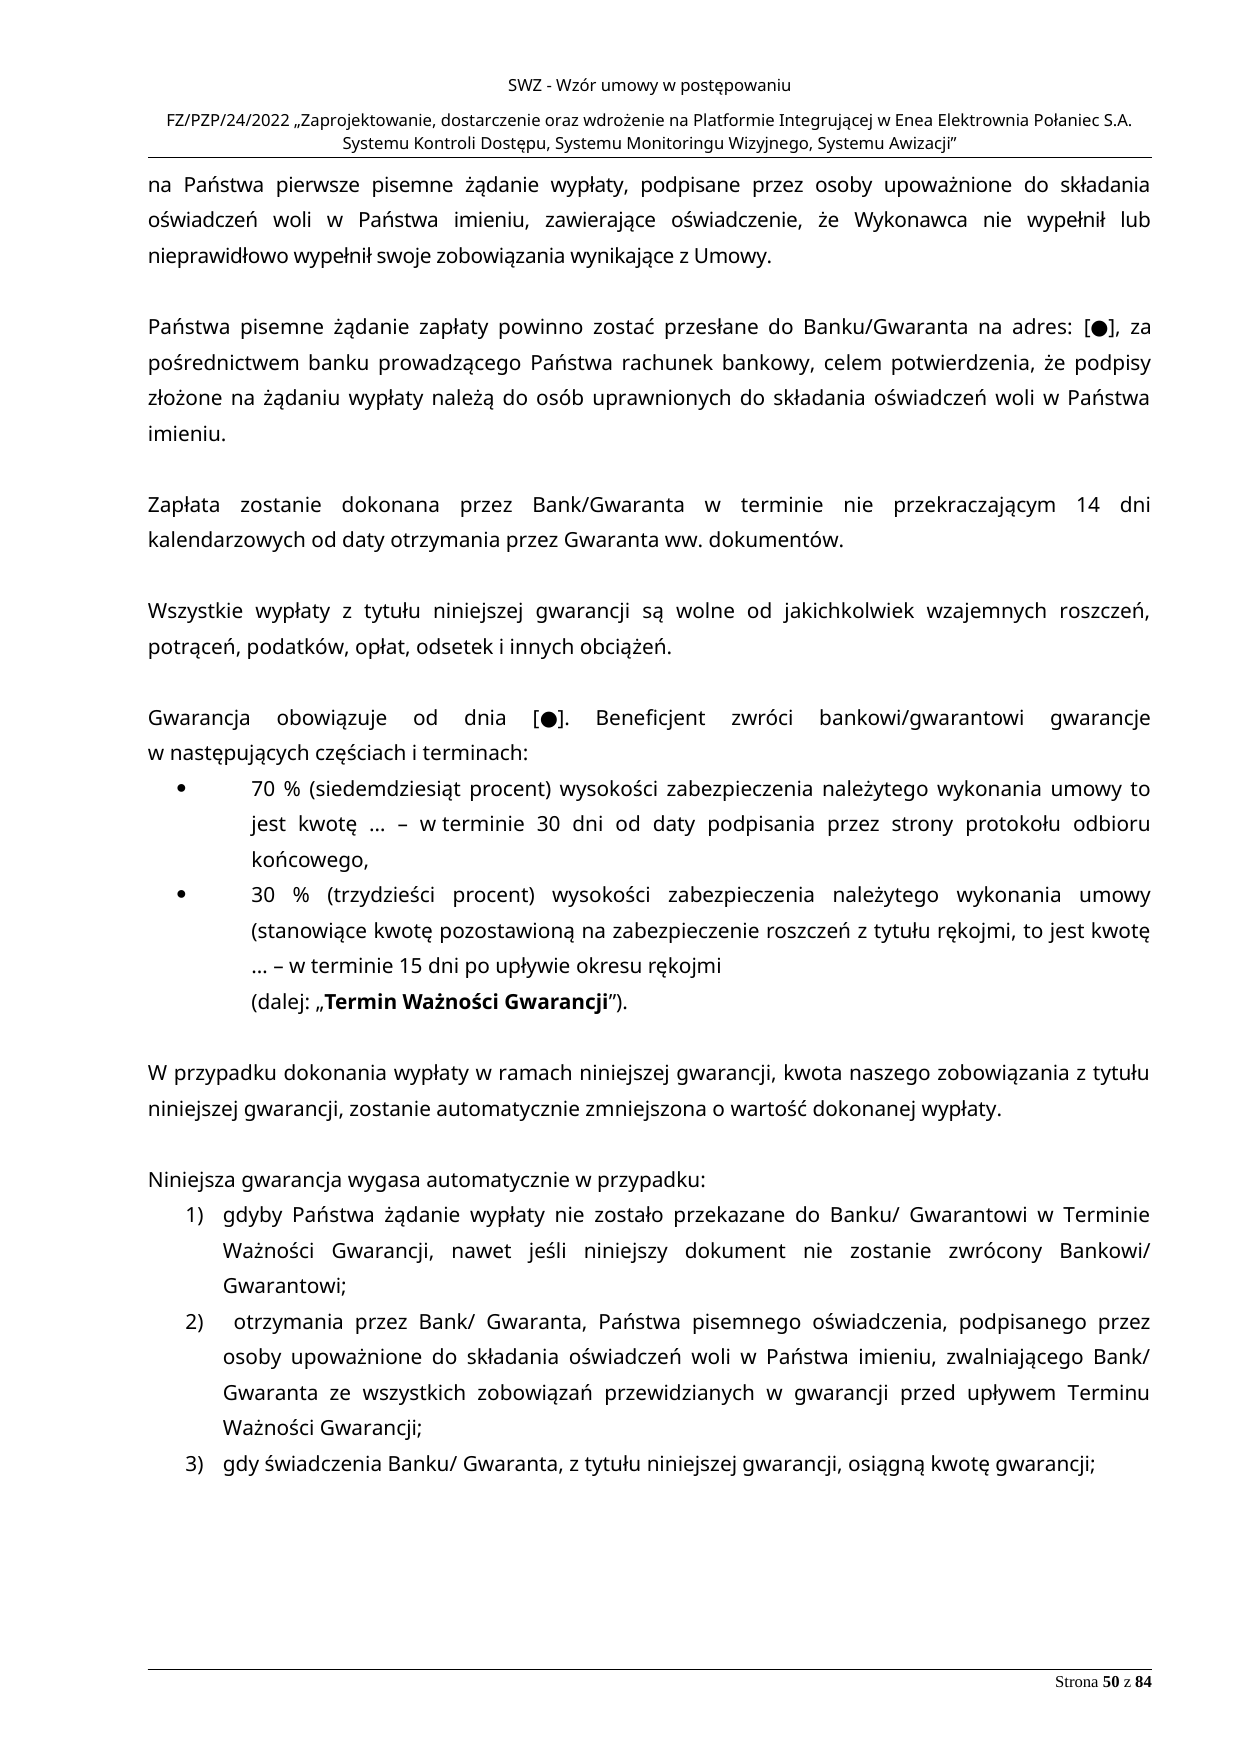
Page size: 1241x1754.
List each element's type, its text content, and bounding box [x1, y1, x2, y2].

subtitle 70 % (siedemdziesiąt procent) wysokości zabezpieczenia należytego wykonania umowy to jest kwotę … – w terminie 30 dni od daty podpisania przez strony protokołu odbioru końcowego, [177, 774, 1152, 873]
subtitle (dalej: „Termin Ważności Gwarancji”). [251, 987, 1152, 1016]
text W przypadku dokonania wypłaty w ramach niniejszej gwarancji, kwota naszego zobowiązania z tytułu niniejszej gwarancji, zostanie automatycznie zmniejszona o wartość dokonanej wypłaty. [148, 1058, 1152, 1122]
text Zapłata zostanie dokonana przez Bank/Gwaranta w terminie nie przekraczającym 14 dni kalendarzowych od daty otrzymania przez Gwaranta ww. dokumentów. [148, 490, 1152, 554]
list gdy świadczenia Banku/ Gwaranta, z tytułu niniejszej gwarancji, osiągną kwotę gwarancji; [185, 1449, 1152, 1477]
list gdyby Państwa żądanie wypłaty nie zostało przekazane do Banku/ Gwarantowi w Terminie Ważności Gwarancji, nawet jeśli niniejszy dokument nie zostanie zwrócony Bankowi/ Gwarantowi; [185, 1200, 1152, 1300]
subtitle 30 % (trzydzieści procent) wysokości zabezpieczenia należytego wykonania umowy (stanowiące kwotę pozostawioną na zabezpieczenie roszczeń z tytułu rękojmi, to jest kwotę … – w terminie 15 dni po upływie okresu rękojmi [177, 881, 1152, 980]
subtitle Gwarancja obowiązuje od dnia [●]. Beneficjent zwróci bankowi/gwarantowi gwarancje w następujących częściach i terminach: [148, 703, 1152, 767]
list otrzymania przez Bank/ Gwaranta, Państwa pisemnego oświadczenia, podpisanego przez osoby upoważnione do składania oświadczeń woli w Państwa imieniu, zwalniającego Bank/ Gwaranta ze wszystkich zobowiązań przewidzianych w gwarancji przed upływem Terminu Ważności Gwarancji; [185, 1307, 1152, 1442]
text Wszystkie wypłaty z tytułu niniejszej gwarancji są wolne od jakichkolwiek wzajemnych roszczeń, potrąceń, podatków, opłat, odsetek i innych obciążeń. [148, 596, 1152, 660]
text na Państwa pierwsze pisemne żądanie wypłaty, podpisane przez osoby upoważnione do składania oświadczeń woli w Państwa imieniu, zawierające oświadczenie, że Wykonawca nie wypełnił lub nieprawidłowo wypełnił swoje zobowiązania wynikające z Umowy. [148, 170, 1152, 269]
text Niniejsza gwarancja wygasa automatycznie w przypadku: [148, 1165, 1152, 1193]
text Państwa pisemne żądanie zapłaty powinno zostać przesłane do Banku/Gwaranta na adres: [●], za pośrednictwem banku prowadzącego Państwa rachunek bankowy, celem potwierdzenia, że podpisy złożone na żądaniu wypłaty należą do osób uprawnionych do składania oświadczeń woli w Państwa imieniu. [148, 312, 1152, 447]
